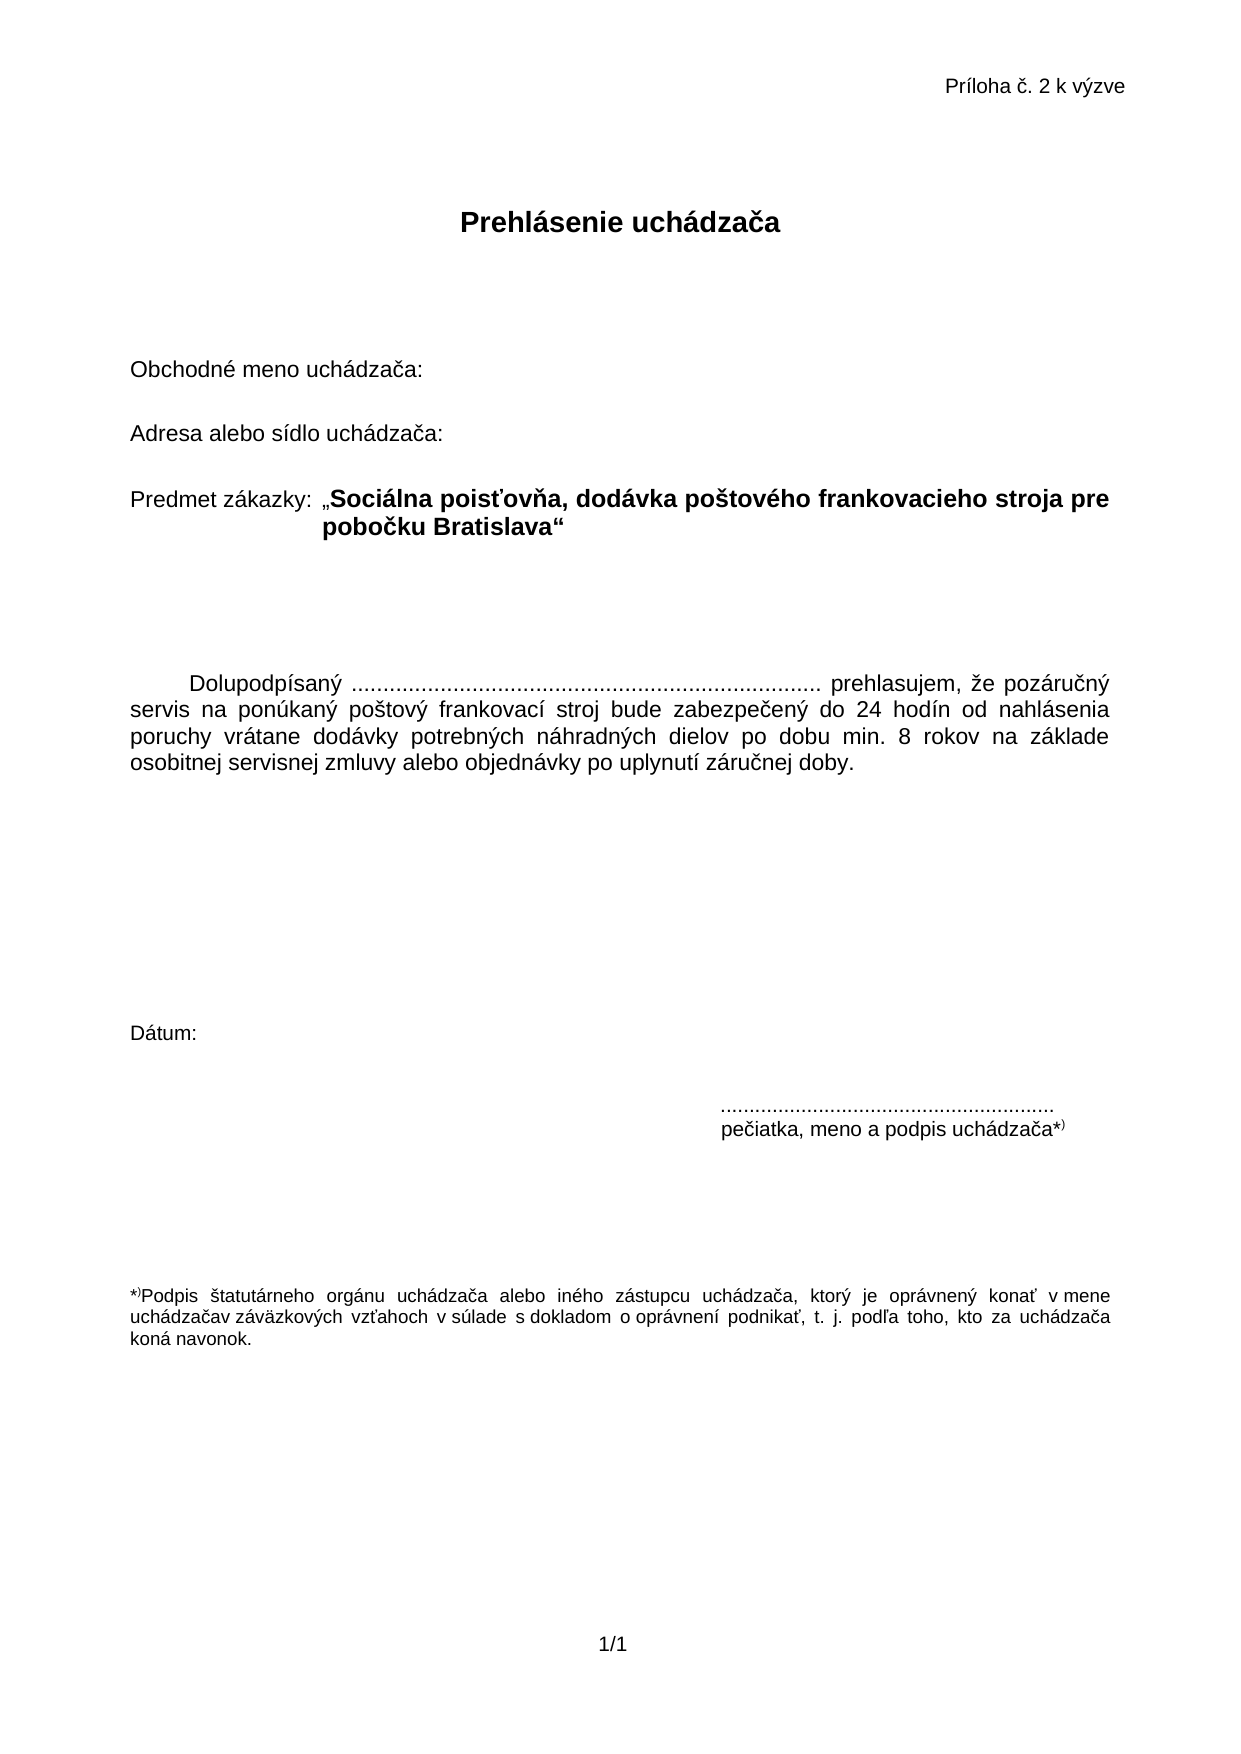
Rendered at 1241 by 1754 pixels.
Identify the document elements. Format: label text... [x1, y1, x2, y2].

text Prehlásenie uchádzača [130, 205, 1110, 239]
text pečiatka, meno a podpis uchádzača*) [721, 1117, 1110, 1141]
text Obchodné meno uchádzača: [130, 356, 1110, 382]
text .......................................................... [715, 1069, 1110, 1117]
text Predmet zákazky: „Sociálna poisťovňa, dodávka poštového frankovacieho stroja pre pobočku Bratislava“ [130, 483, 1110, 541]
text Dátum: [130, 1021, 1110, 1045]
text Dolupodpísaný .......................................................................... prehlasujem, že pozáručný servis na ponúkaný poštový frankovací stroj bude zabezpečený do 24 hodín od nahlásenia poruchy vrátane dodávky potrebných náhradných dielov po dobu min. 8 rokov na základe osobitnej servisnej zmluvy alebo objednávky po uplynutí záručnej doby. [130, 670, 1110, 776]
text *)Podpis štatutárneho orgánu uchádzača alebo iného zástupcu uchádzača, ktorý je oprávnený konať v mene uchádzačav záväzkových vzťahoch v súlade s dokladom o oprávnení podnikať, t. j. podľa toho, kto za uchádzača koná navonok. [130, 1285, 1110, 1349]
text Adresa alebo sídlo uchádzača: [130, 420, 1110, 446]
